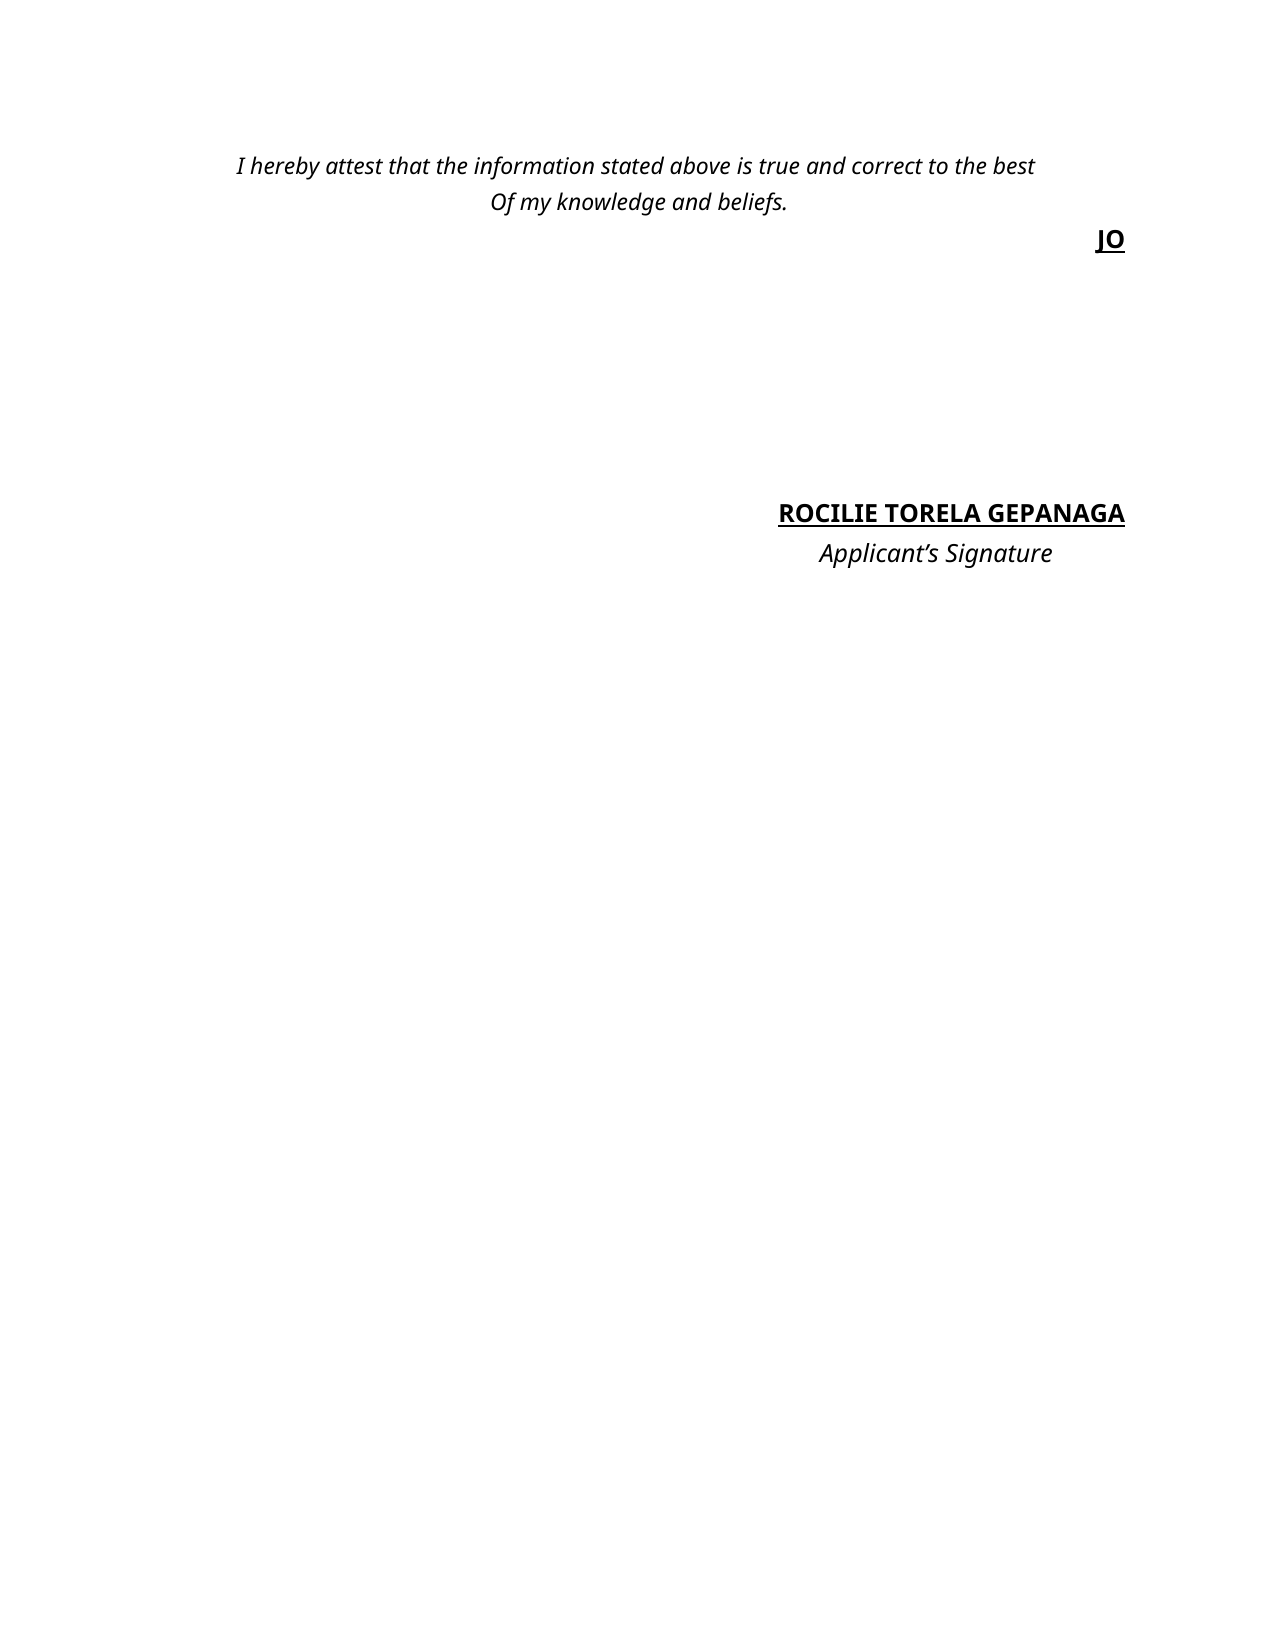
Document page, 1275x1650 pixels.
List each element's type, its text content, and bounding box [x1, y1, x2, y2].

text ROCILIE TORELA GEPANAGA [150, 496, 1125, 530]
text I hereby attest that the information stated above is true and correct to the best [150, 150, 1125, 181]
text Applicant’s Signature [675, 535, 1125, 569]
text JO [150, 222, 1125, 256]
text Of my knowledge and beliefs. [150, 186, 1125, 217]
